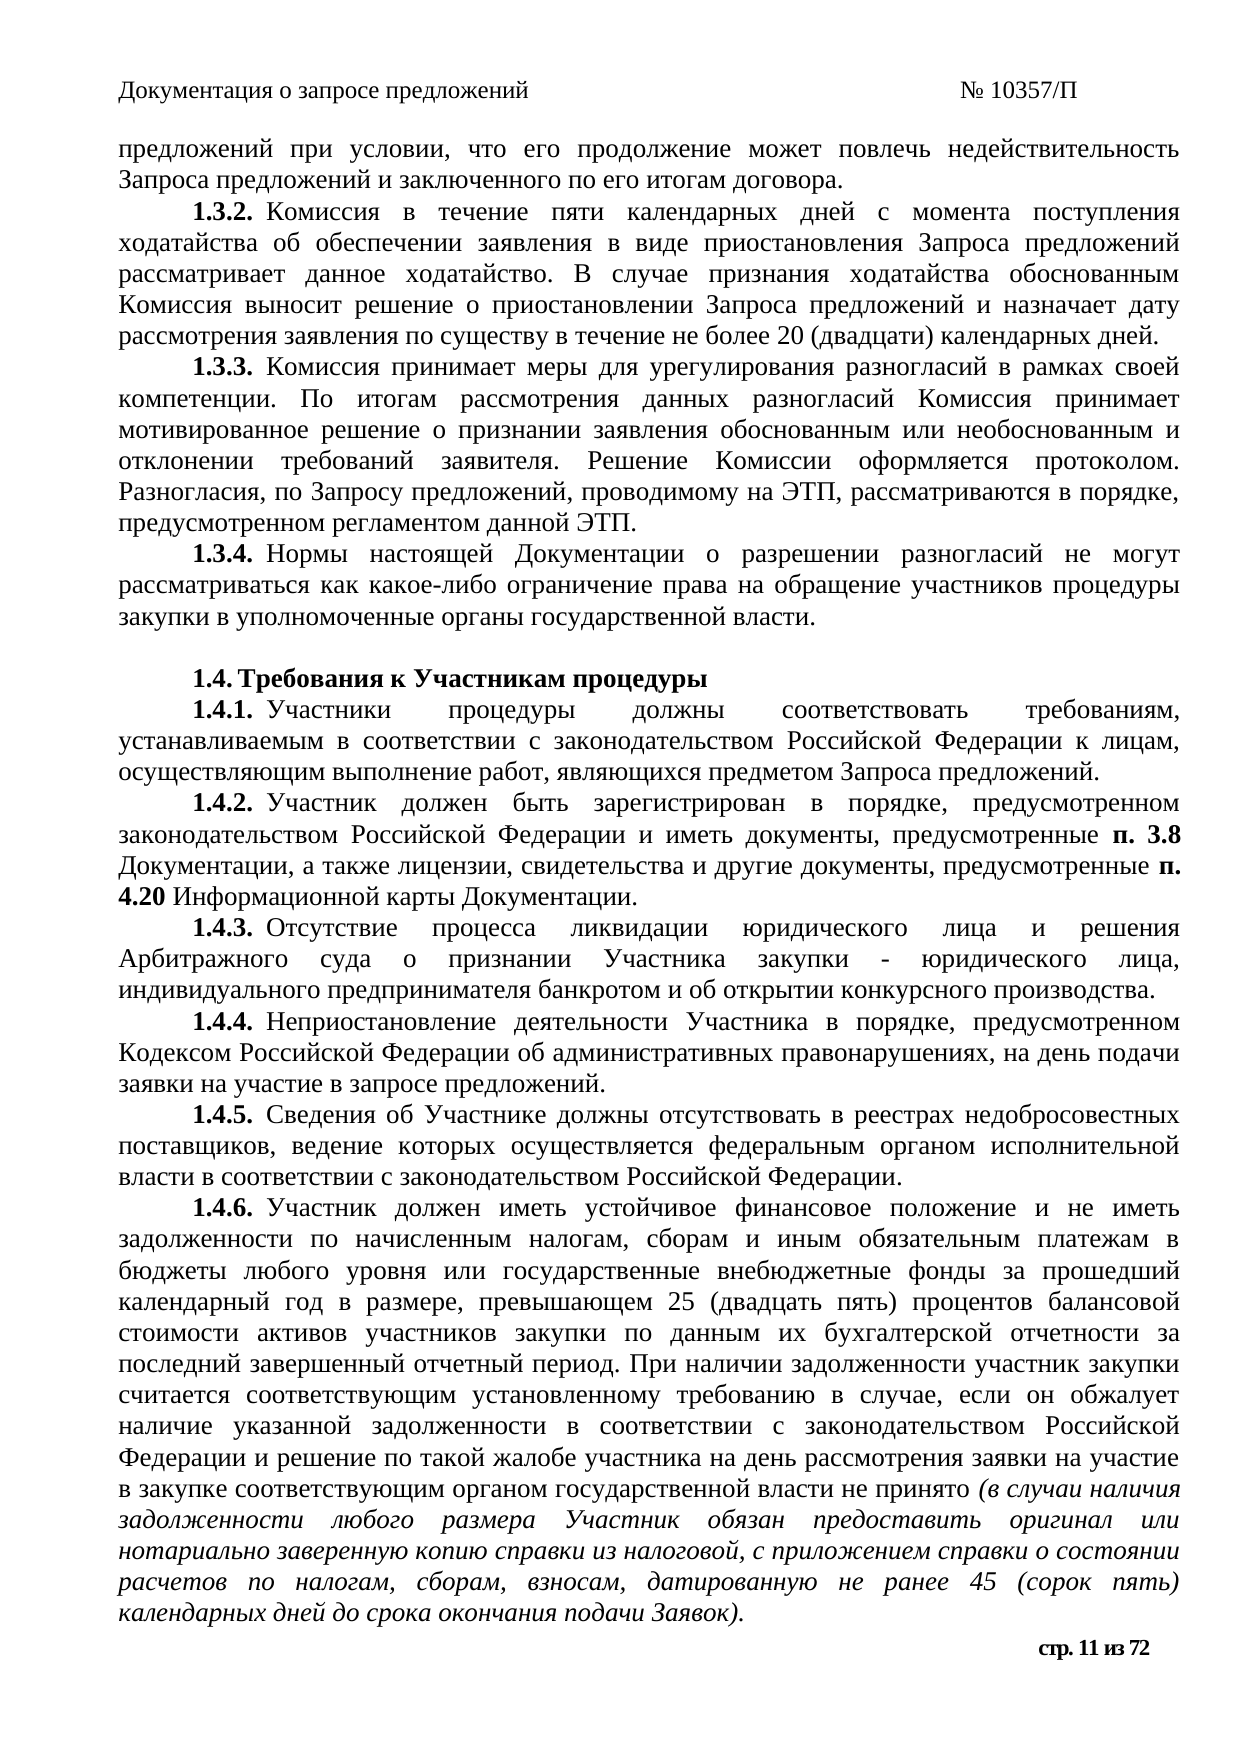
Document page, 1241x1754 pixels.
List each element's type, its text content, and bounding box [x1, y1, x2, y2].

list Неприостановление деятельности Участника в порядке, предусмотренном Кодексом Российской Федерации об административных правонарушениях, на день подачи заявки на участие в запросе предложений. [118, 1004, 1181, 1098]
list Требования к Участникам процедуры [118, 662, 1181, 693]
list Участник должен быть зарегистрирован в порядке, предусмотренном законодательством Российской Федерации и иметь документы, предусмотренные п. 3.8 Документации, а также лицензии, свидетельства и другие документы, предусмотренные п. 4.20 Информационной карты Документации. [118, 787, 1181, 911]
list Комиссия в течение пяти календарных дней с момента поступления ходатайства об обеспечении заявления в виде приостановления Запроса предложений рассматривает данное ходатайство. В случае признания ходатайства обоснованным Комиссия выносит решение о приостановлении Запроса предложений и назначает дату рассмотрения заявления по существу в течение не более 20 (двадцати) календарных дней. [118, 195, 1181, 351]
list Участник должен иметь устойчивое финансовое положение и не иметь задолженности по начисленным налогам, сборам и иным обязательным платежам в бюджеты любого уровня или государственные внебюджетные фонды за прошедший календарный год в размере, превышающем 25 (двадцать пять) процентов балансовой стоимости активов участников закупки по данным их бухгалтерской отчетности за последний завершенный отчетный период. При наличии задолженности участник закупки считается соответствующим установленному требованию в случае, если он обжалует наличие указанной задолженности в соответствии с законодательством Российской Федерации и решение по такой жалобе участника на день рассмотрения заявки на участие в закупке соответствующим органом государственной власти не принято (в случаи наличия задолженности любого размера Участник обязан предоставить оригинал или нотариально заверенную копию справки из налоговой, с приложением справки о состоянии расчетов по налогам, сборам, взносам, датированную не ранее 45 (сорок пять) календарных дней до срока окончания подачи Заявок). [118, 1191, 1181, 1627]
list Нормы настоящей Документации о разрешении разногласий не могут рассматриваться как какое-либо ограничение права на обращение участников процедуры закупки в уполномоченные органы государственной власти. [118, 537, 1181, 631]
list Отсутствие процесса ликвидации юридического лица и решения Арбитражного суда о признании Участника закупки - юридического лица, индивидуального предпринимателя банкротом и об открытии конкурсного производства. [118, 911, 1181, 1004]
list Участники процедуры должны соответствовать требованиям, устанавливаемым в соответствии с законодательством Российской Федерации к лицам, осуществляющим выполнение работ, являющихся предметом Запроса предложений. [118, 693, 1181, 787]
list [118, 132, 1181, 195]
list Комиссия принимает меры для урегулирования разногласий в рамках своей компетенции. По итогам рассмотрения данных разногласий Комиссия принимает мотивированное решение о признании заявления обоснованным или необоснованным и отклонении требований заявителя. Решение Комиссии оформляется протоколом. Разногласия, по Запросу предложений, проводимому на ЭТП, рассматриваются в порядке, предусмотренном регламентом данной ЭТП. [118, 351, 1181, 537]
list Сведения об Участнике должны отсутствовать в реестрах недобросовестных поставщиков, ведение которых осуществляется федеральным органом исполнительной власти в соответствии с законодательством Российской Федерации. [118, 1098, 1181, 1191]
